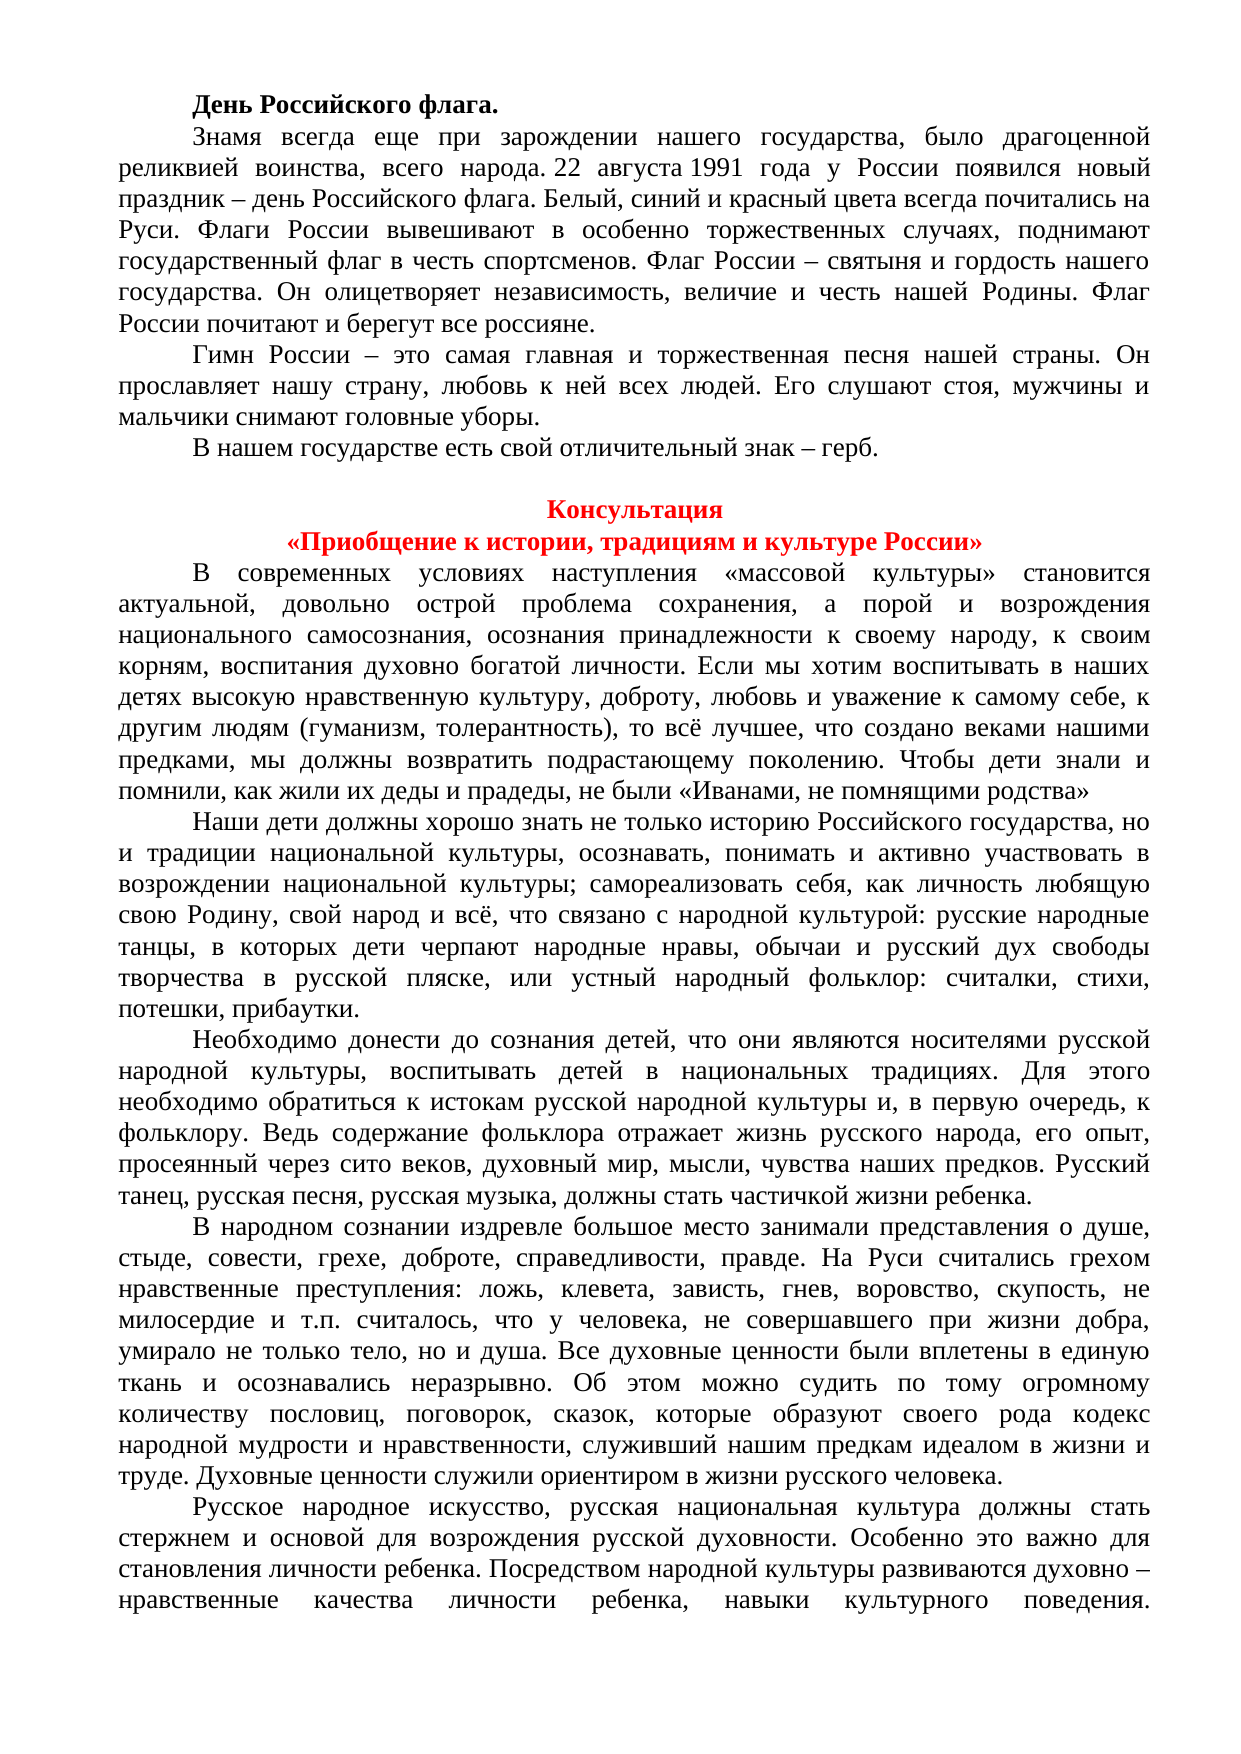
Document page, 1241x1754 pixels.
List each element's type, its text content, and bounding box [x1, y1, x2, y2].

text Гимн России – это самая главная и торжественная песня нашей страны. Он прославляет нашу страну, любовь к ней всех людей. Его слушают стоя, мужчины и мальчики снимают головные уборы. [118, 338, 1152, 431]
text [118, 1490, 1152, 1615]
text В нашем государстве есть свой отличительный знак – герб. [118, 431, 1152, 462]
text Знамя всегда еще при зарождении нашего государства, было драгоценной реликвией воинства, всего народа. 22 августа 1991 года у России появился новый праздник – день Российского флага. Белый, синий и красный цвета всегда почитались на Руси. Флаги России вывешивают в особенно торжественных случаях, поднимают государственный флаг в честь спортсменов. Флаг России – святыня и гордость нашего государства. Он олицетворяет независимость, величие и честь нашей Родины. Флаг России почитают и берегут все россияне. [118, 120, 1152, 338]
text В народном сознании издревле большое место занимали представления о душе, стыде, совести, грехе, доброте, справедливости, правде. На Руси считались грехом нравственные преступления: ложь, клевета, зависть, гнев, воровство, скупость, не милосердие и т.п. считалось, что у человека, не совершавшего при жизни добра, умирало не только тело, но и душа. Все духовные ценности были вплетены в единую ткань и осознавались неразрывно. Об этом можно судить по тому огромному количеству пословиц, поговорок, сказок, которые образуют своего рода кодекс народной мудрости и нравственности, служивший нашим предкам идеалом в жизни и труде. Духовные ценности служили ориентиром в жизни русского человека. [118, 1210, 1152, 1490]
text Наши дети должны хорошо знать не только историю Российского государства, но и традиции национальной культуры, осознавать, понимать и активно участвовать в возрождении национальной культуры; самореализовать себя, как личность любящую свою Родину, свой народ и всё, что связано с народной культурой: русские народные танцы, в которых дети черпают народные нравы, обычаи и русский дух свободы творчества в русской пляске, или устный народный фольклор: считалки, стихи, потешки, прибаутки. [118, 805, 1152, 1023]
text «Приобщение к истории, традициям и культуре России» [118, 525, 1152, 556]
text День Российского флага. [118, 89, 1152, 120]
text В современных условиях наступления «массовой культуры» становится актуальной, довольно острой проблема сохранения, а порой и возрождения национального самосознания, осознания принадлежности к своему народу, к своим корням, воспитания духовно богатой личности. Если мы хотим воспитывать в наших детях высокую нравственную культуру, доброту, любовь и уважение к самому себе, к другим людям (гуманизм, толерантность), то всё лучшее, что создано веками нашими предками, мы должны возвратить подрастающему поколению. Чтобы дети знали и помнили, как жили их деды и прадеды, не были «Иванами, не помнящими родства» [118, 556, 1152, 805]
text Консультация [118, 493, 1152, 525]
text Необходимо донести до сознания детей, что они являются носителями русской народной культуры, воспитывать детей в национальных традициях. Для этого необходимо обратиться к истокам русской народной культуры и, в первую очередь, к фольклору. Ведь содержание фольклора отражает жизнь русского народа, его опыт, просеянный через сито веков, духовный мир, мысли, чувства наших предков. Русский танец, русская песня, русская музыка, должны стать частичкой жизни ребенка. [118, 1023, 1152, 1210]
